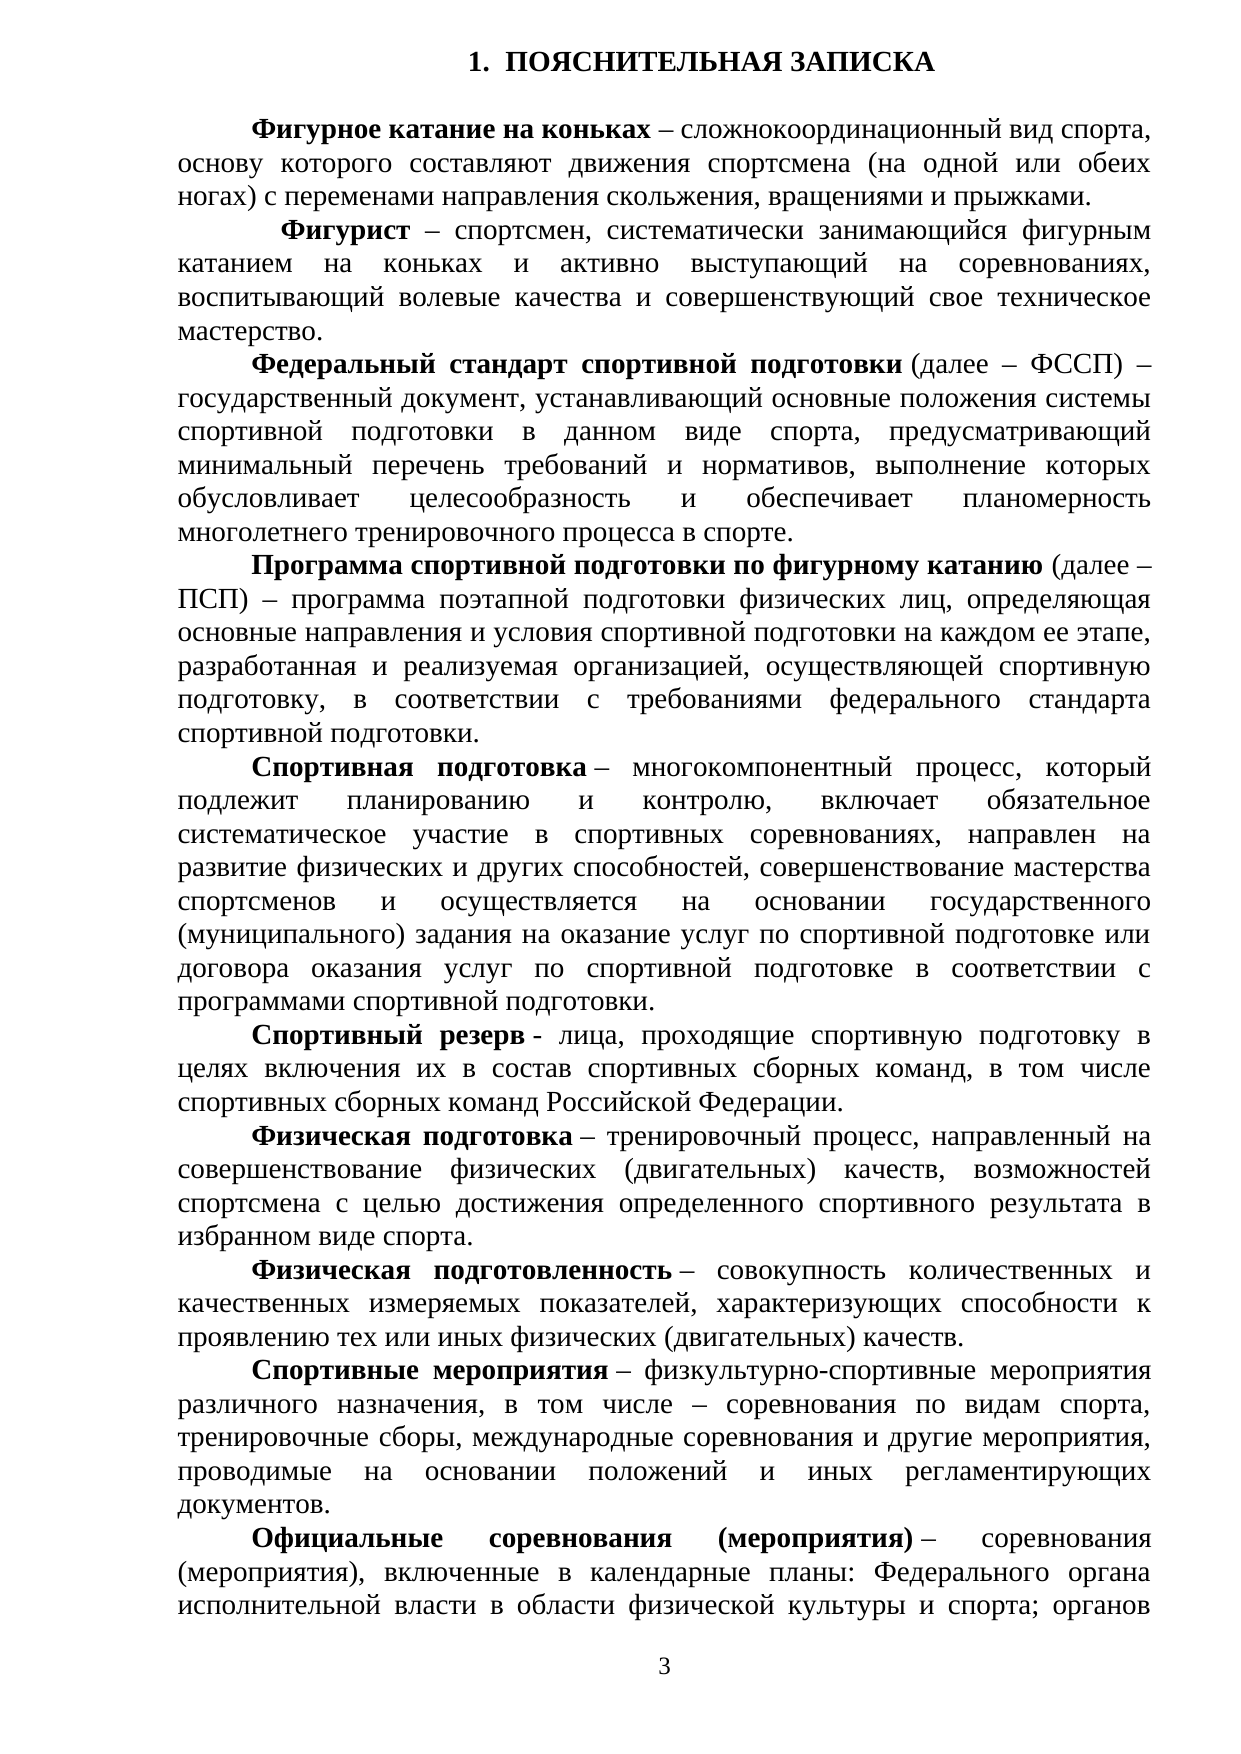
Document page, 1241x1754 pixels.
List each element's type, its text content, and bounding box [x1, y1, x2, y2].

text Спортивные мероприятия – физкультурно-спортивные мероприятия различного назначения, в том числе – соревнования по видам спорта, тренировочные сборы, международные соревнования и другие мероприятия, проводимые на основании положений и иных регламентирующих документов. [177, 1352, 1152, 1520]
list ПОЯСНИТЕЛЬНАЯ ЗАПИСКА [251, 44, 1152, 78]
text Физическая подготовленность – совокупность количественных и качественных измеряемых показателей, характеризующих способности к проявлению тех или иных физических (двигательных) качеств. [177, 1252, 1152, 1352]
text Фигурист – спортсмен, систематически занимающийся фигурным катанием на коньках и активно выступающий на соревнованиях, воспитывающий волевые качества и совершенствующий свое техническое мастерство. [177, 212, 1152, 346]
text Программа спортивной подготовки по фигурному катанию (далее – ПСП) – программа поэтапной подготовки физических лиц, определяющая основные направления и условия спортивной подготовки на каждом ее этапе, разработанная и реализуемая организацией, осуществляющей спортивную подготовку, в соответствии с требованиями федерального стандарта спортивной подготовки. [177, 547, 1152, 749]
text Спортивный резерв - лица, проходящие спортивную подготовку в целях включения их в состав спортивных сборных команд, в том числе спортивных сборных команд Российской Федерации. [177, 1017, 1152, 1118]
text Фигурное катание на коньках – сложнокоординационный вид спорта, основу которого составляют движения спортсмена (на одной или обеих ногах) с переменами направления скольжения, вращениями и прыжками. [177, 111, 1152, 212]
text Федеральный стандарт спортивной подготовки (далее – ФССП) – государственный документ, устанавливающий основные положения системы спортивной подготовки в данном виде спорта, предусматривающий минимальный перечень требований и нормативов, выполнение которых обусловливает целесообразность и обеспечивает планомерность многолетнего тренировочного процесса в спорте. [177, 346, 1152, 547]
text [177, 1520, 1152, 1621]
text Спортивная подготовка – многокомпонентный процесс, который подлежит планированию и контролю, включает обязательное систематическое участие в спортивных соревнованиях, направлен на развитие физических и других способностей, совершенствование мастерства спортсменов и осуществляется на основании государственного (муниципального) задания на оказание услуг по спортивной подготовке или договора оказания услуг по спортивной подготовке в соответствии с программами спортивной подготовки. [177, 749, 1152, 1017]
text Физическая подготовка – тренировочный процесс, направленный на совершенствование физических (двигательных) качеств, возможностей спортсмена с целью достижения определенного спортивного результата в избранном виде спорта. [177, 1118, 1152, 1252]
